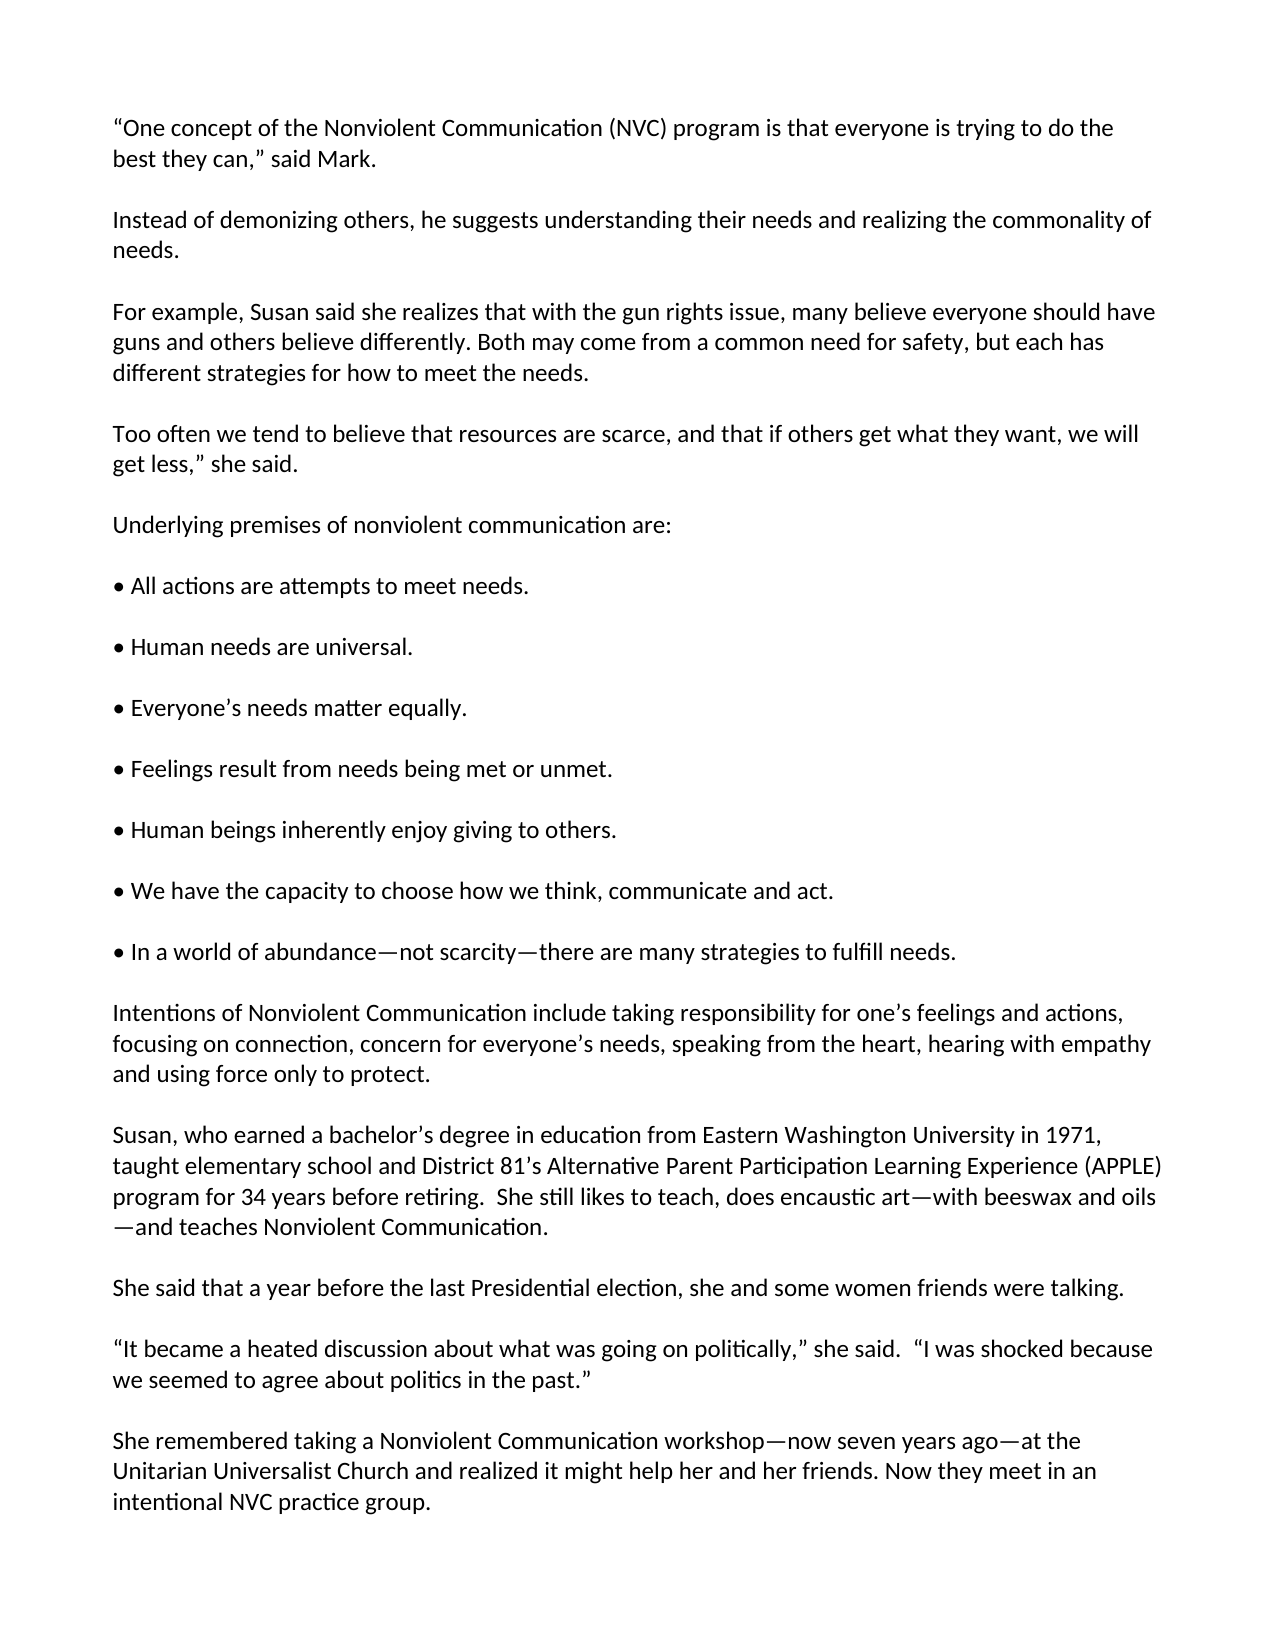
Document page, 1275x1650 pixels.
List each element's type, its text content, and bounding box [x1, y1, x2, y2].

text For example, Susan said she realizes that with the gun rights issue, many believe everyone should have guns and others believe differently. Both may come from a common need for safety, but each has different strategies for how to meet the needs. [112, 296, 1162, 387]
text Underlying premises of nonviolent communication are: [112, 509, 1162, 540]
text • Human beings inherently enjoy giving to others. [112, 814, 1162, 845]
text She said that a year before the last Presidential election, she and some women friends were talking. [112, 1272, 1162, 1303]
text • We have the capacity to choose how we think, communicate and act. [112, 876, 1162, 906]
text Intentions of Nonviolent Communication include taking responsibility for one’s feelings and actions, focusing on connection, concern for everyone’s needs, speaking from the heart, hearing with empathy and using force only to protect. [112, 998, 1162, 1089]
text Too often we tend to believe that resources are scarce, and that if others get what they want, we will get less,” she said. [112, 418, 1162, 479]
text Instead of demonizing others, he suggests understanding their needs and realizing the commonality of needs. [112, 204, 1162, 265]
text • Human needs are universal. [112, 631, 1162, 662]
text “It became a heated discussion about what was going on politically,” she said. “I was shocked because we seemed to agree about politics in the past.” [112, 1333, 1162, 1394]
text Susan, who earned a bachelor’s degree in education from Eastern Washington University in 1971, taught elementary school and District 81’s Alternative Parent Participation Learning Experience (APPLE) program for 34 years before retiring. She still likes to teach, does encaustic art—with beeswax and oils—and teaches Nonviolent Communication. [112, 1120, 1162, 1242]
text • In a world of abundance—not scarcity—there are many strategies to fulfill needs. [112, 937, 1162, 967]
text • Feelings result from needs being met or unmet. [112, 753, 1162, 784]
text “One concept of the Nonviolent Communication (NVC) program is that everyone is trying to do the best they can,” said Mark. [112, 112, 1162, 173]
text She remembered taking a Nonviolent Communication workshop—now seven years ago—at the Unitarian Universalist Church and realized it might help her and her friends. Now they meet in an intentional NVC practice group. [112, 1425, 1162, 1516]
text • Everyone’s needs matter equally. [112, 692, 1162, 723]
text • All actions are attempts to meet needs. [112, 570, 1162, 601]
